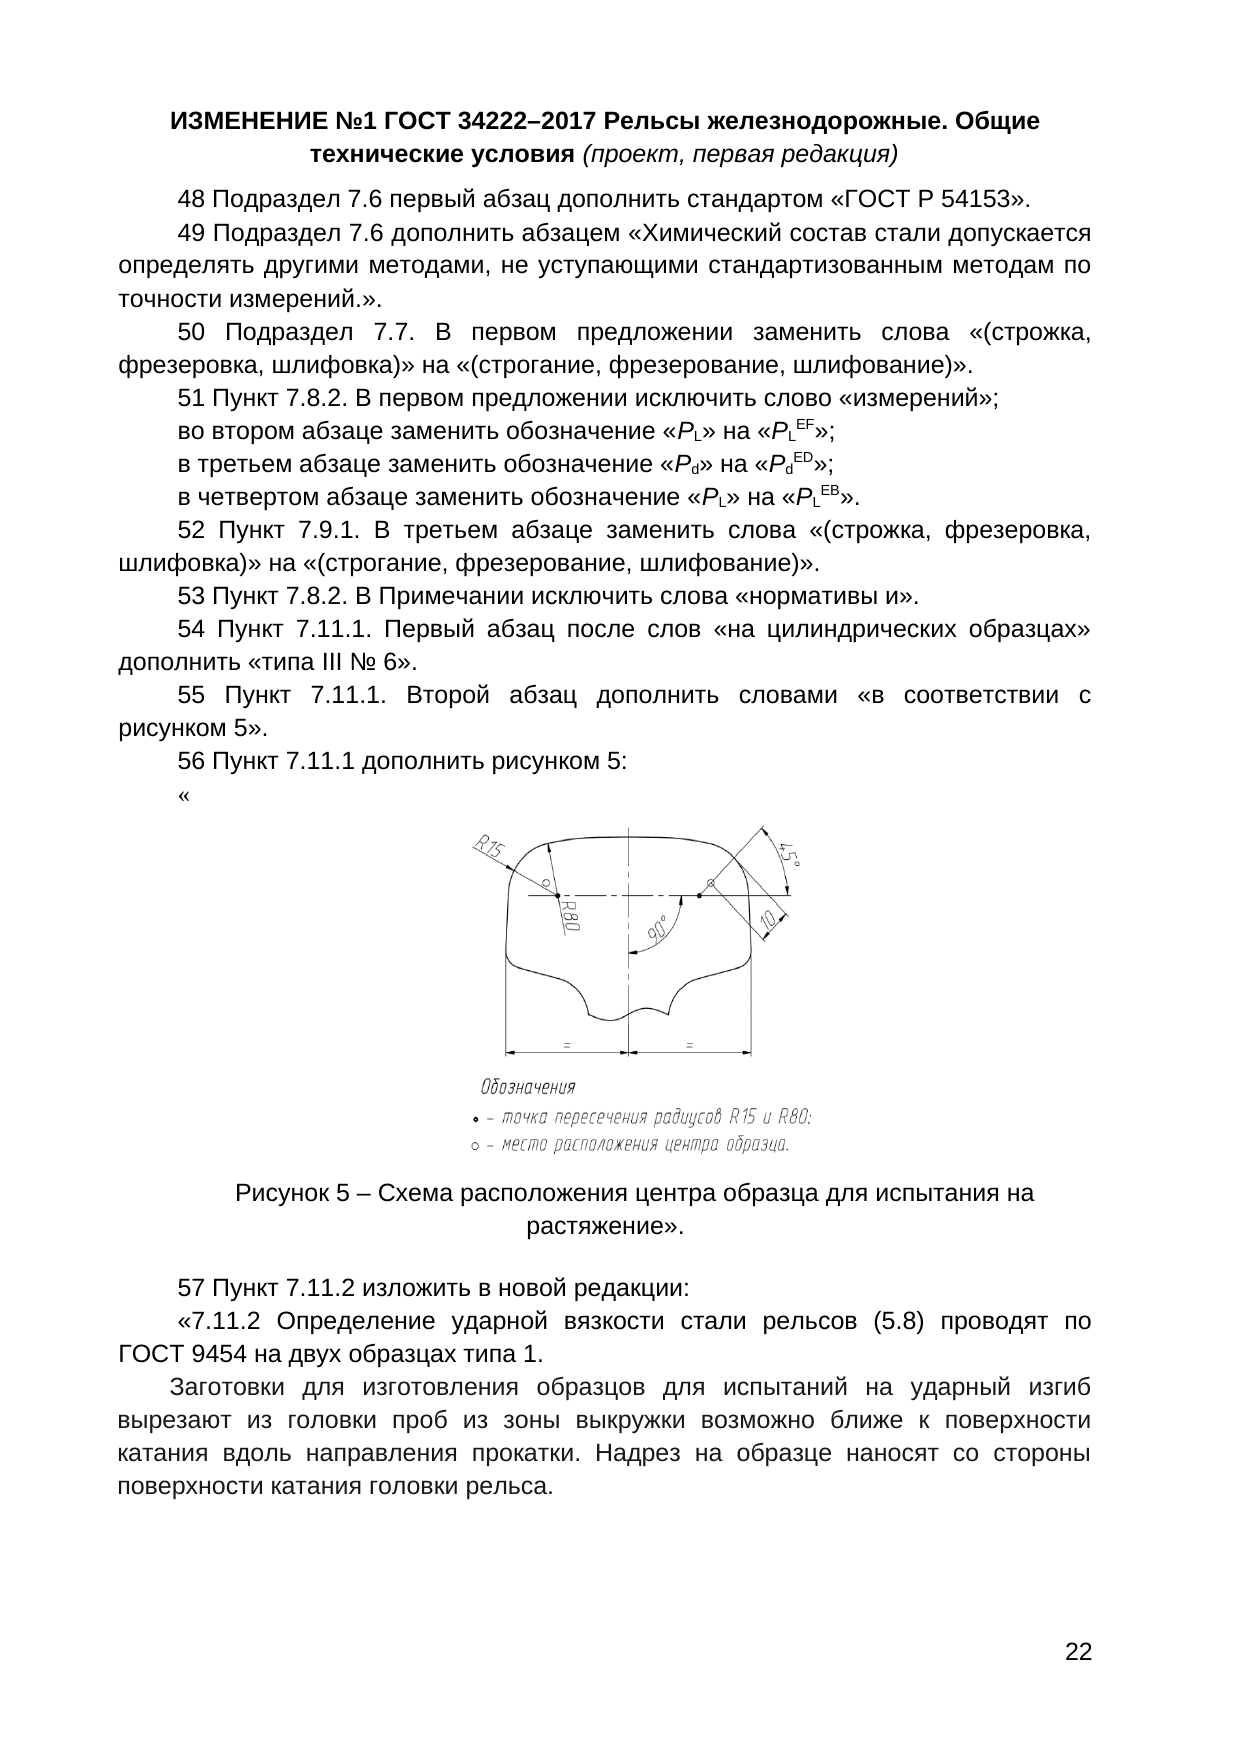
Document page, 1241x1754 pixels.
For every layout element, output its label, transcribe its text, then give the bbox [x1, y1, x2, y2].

text Заготовки для изготовления образцов для испытаний на ударный изгиб вырезают из головки проб из зоны выкружки возможно ближе к поверхности катания вдоль направления прокатки. Надрез на образце наносят со стороны поверхности катания головки рельса. [117, 1372, 1092, 1499]
text во втором абзаце заменить обозначение «PL» на «PLEF»; [118, 416, 1092, 444]
text 54 Пункт 7.11.1. Первый абзац после слов «на цилиндрических образцах» дополнить «типа III № 6». [118, 614, 1092, 676]
picture [393, 807, 877, 1178]
text 52 Пункт 7.9.1. В третьем абзаце заменить слова «(строжка, фрезеровка, шлифовка)» на «(строгание, фрезерование, шлифование)». [118, 515, 1092, 576]
text 50 Подраздел 7.7. В первом предложении заменить слова «(строжка, фрезеровка, шлифовка)» на «(строгание, фрезерование, шлифование)». [118, 317, 1092, 378]
text в четвертом абзаце заменить обозначение «PL» на «PLEВ». [118, 482, 1092, 510]
text 56 Пункт 7.11.1 дополнить рисунком 5: [118, 746, 1092, 774]
text 51 Пункт 7.8.2. В первом предложении исключить слово «измерений»; [118, 383, 1092, 411]
text 55 Пункт 7.11.1. Второй абзац дополнить словами «в соответствии с рисунком 5». [118, 680, 1092, 742]
text 48 Подраздел 7.6 первый абзац дополнить стандартом «ГОСТ Р 54153». [118, 184, 1092, 213]
text 49 Подраздел 7.6 дополнить абзацем «Химический состав стали допускается определять другими методами, не уступающими стандартизованным методам по точности измерений.». [118, 217, 1092, 312]
text Рисунок 5 – Схема расположения центра образца для испытания на растяжение». [118, 1178, 1092, 1240]
text « [118, 779, 1092, 808]
text в третьем абзаце заменить обозначение «Pd» на «PdED»; [118, 449, 1092, 477]
text «7.11.2 Определение ударной вязкости стали рельсов (5.8) проводят по ГОСТ 9454 на двух образцах типа 1. [118, 1306, 1092, 1367]
text 53 Пункт 7.8.2. В Примечании исключить слова «нормативы и». [118, 581, 1092, 609]
text 57 Пункт 7.11.2 изложить в новой редакции: [118, 1273, 1092, 1301]
